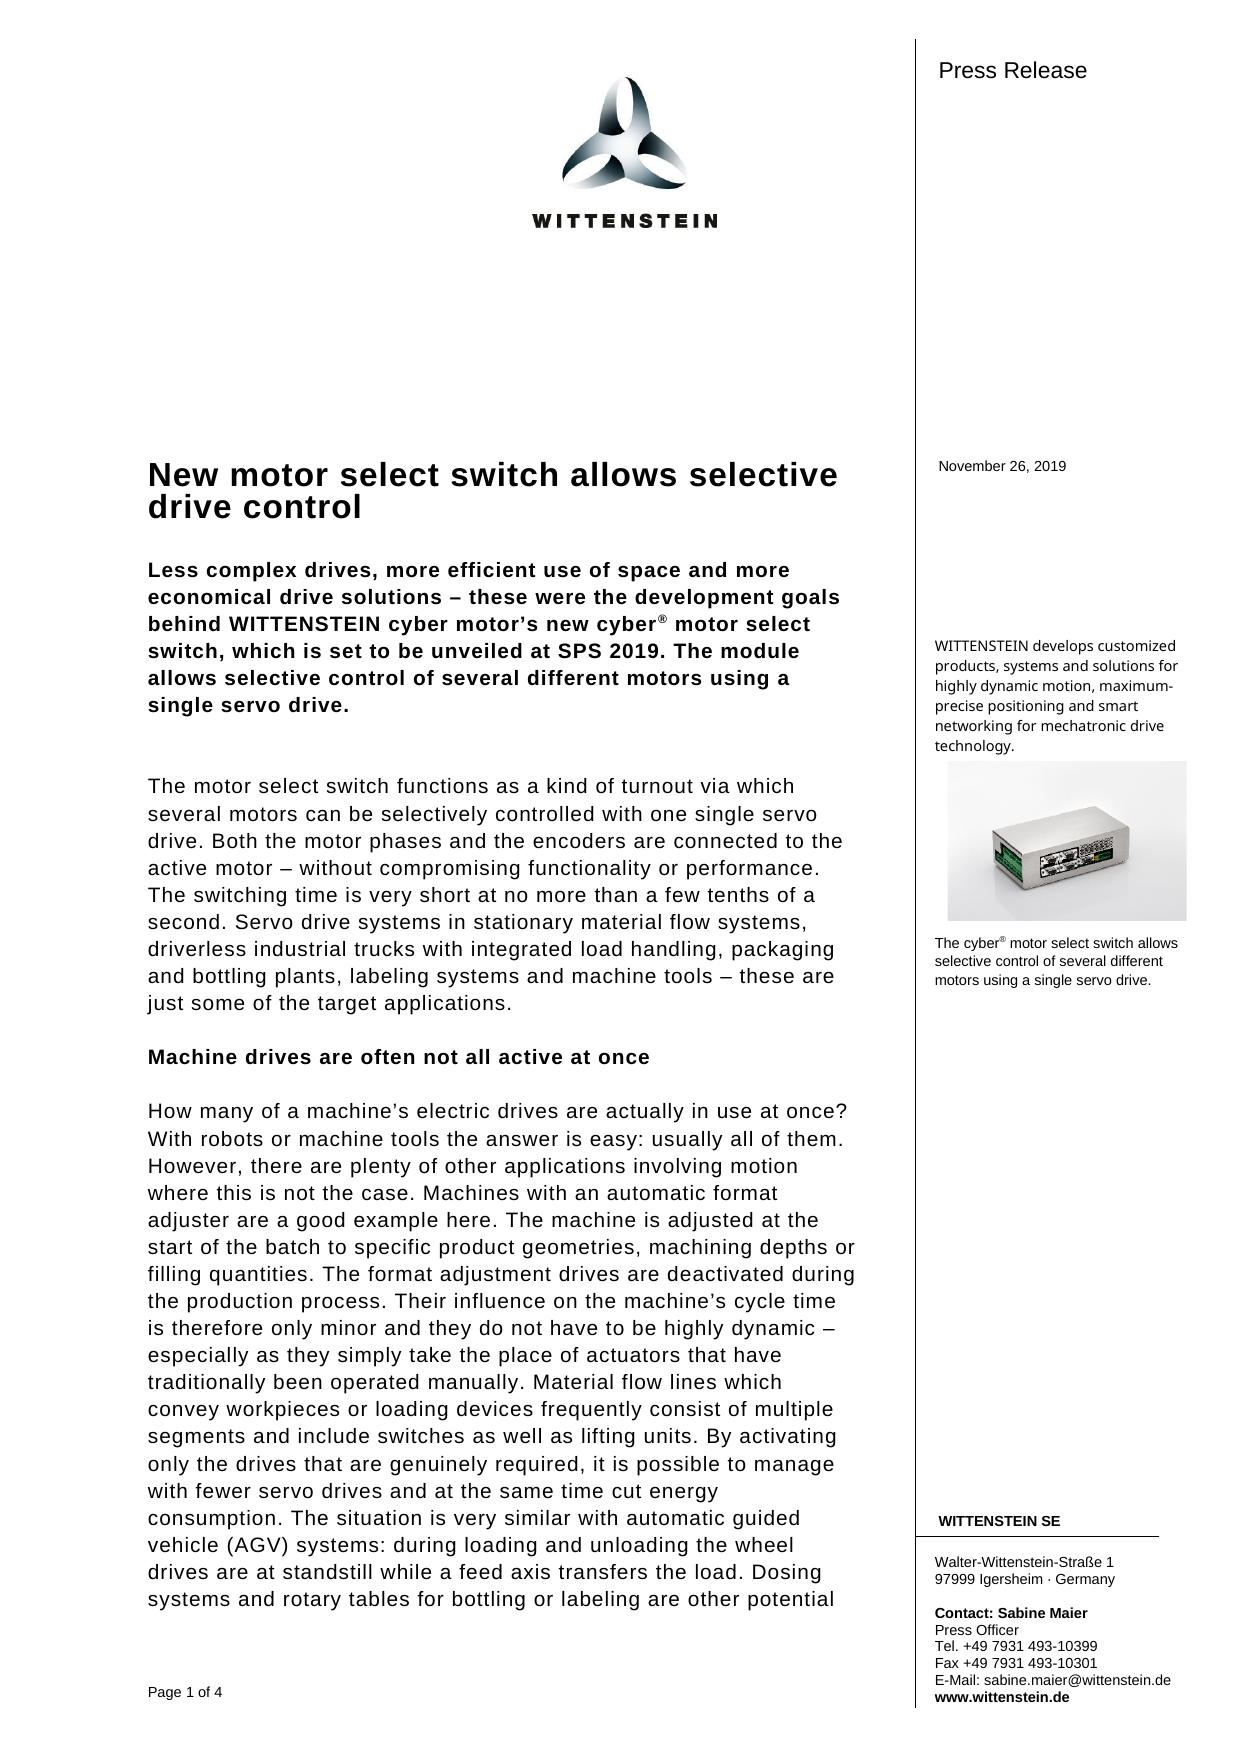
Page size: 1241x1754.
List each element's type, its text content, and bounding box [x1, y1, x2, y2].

text Machine drives are often not all active at once [148, 1043, 856, 1070]
picture [532, 77, 717, 228]
text New motor select switch allows selective drive control [148, 462, 856, 524]
picture [947, 761, 1187, 921]
text Less complex drives, more efficient use of space and more economical drive solutions – these were the development goals behind WITTENSTEIN cyber motor’s new cyber® motor select switch, which is set to be unveiled at SPS 2019. The module allows selective control of several different motors using a single servo drive. [148, 556, 856, 718]
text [148, 1097, 856, 1612]
text The motor select switch functions as a kind of turnout via which several motors can be selectively controlled with one single servo drive. Both the motor phases and the encoders are connected to the active motor – without compromising functionality or performance. The switching time is very short at no more than a few tenths of a second. Servo drive systems in stationary material flow systems, driverless industrial trucks with integrated load handling, packaging and bottling plants, labeling systems and machine tools – these are just some of the target applications. [148, 772, 856, 1016]
